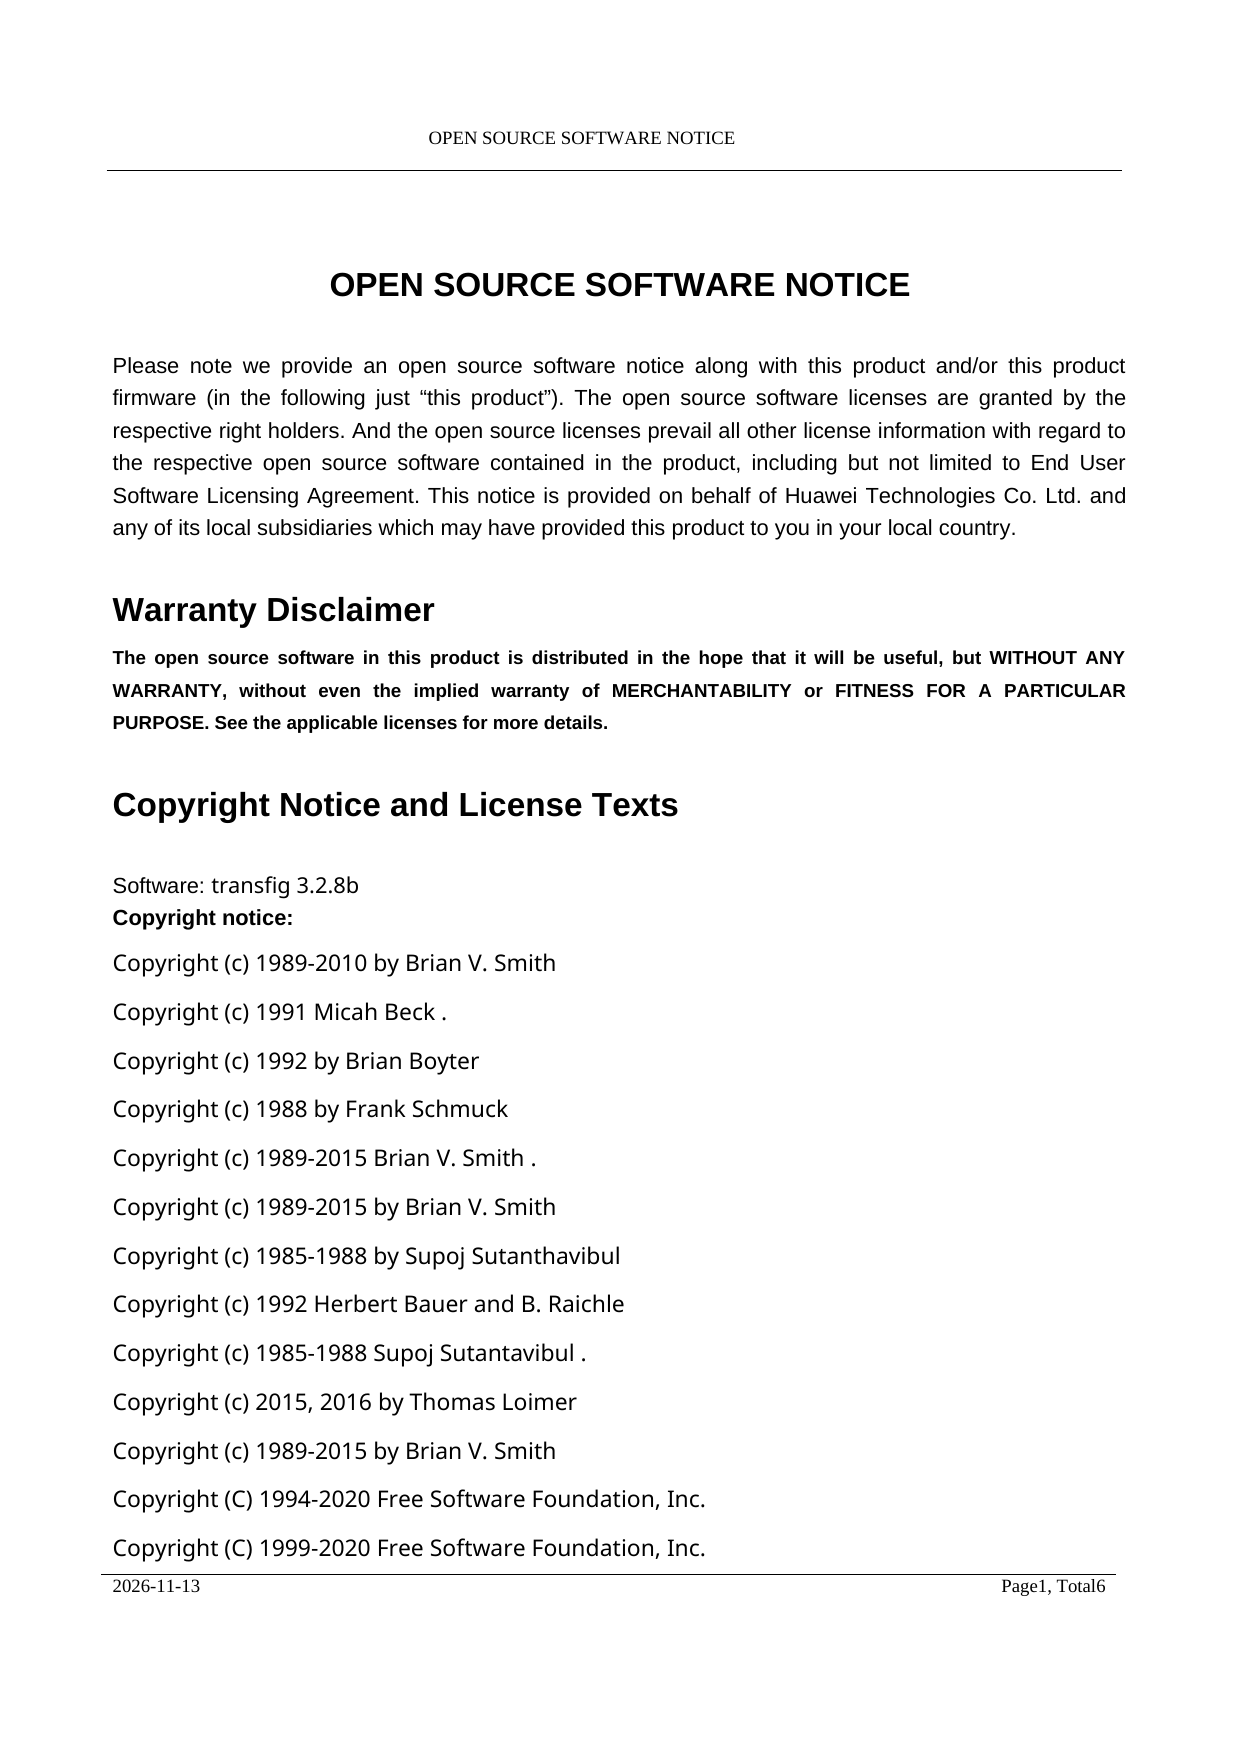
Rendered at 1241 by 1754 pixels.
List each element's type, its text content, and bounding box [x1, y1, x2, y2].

text Copyright Notice and License Texts [112, 771, 1128, 836]
text The open source software in this product is distributed in the hope that it will be useful, but WITHOUT ANY WARRANTY, without even the implied warranty of MERCHANTABILITY or FITNESS FOR A PARTICULAR PURPOSE. See the applicable licenses for more details. [112, 641, 1128, 739]
text Warranty Disclaimer [112, 576, 1128, 641]
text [112, 947, 1128, 1564]
text Please note we provide an open source software notice along with this product and/or this product firmware (in the following just “this product”). The open source software licenses are granted by the respective right holders. And the open source licenses prevail all other license information with regard to the respective open source software contained in the product, including but not limited to End User Software Licensing Agreement. This notice is provided on behalf of Huawei Technologies Co. Ltd. and any of its local subsidiaries which may have provided this product to you in your local country. [112, 349, 1128, 544]
text Software: transfig 3.2.8b [112, 869, 1128, 901]
text Copyright notice: [112, 901, 1128, 934]
text OPEN SOURCE SOFTWARE NOTICE [112, 251, 1128, 316]
